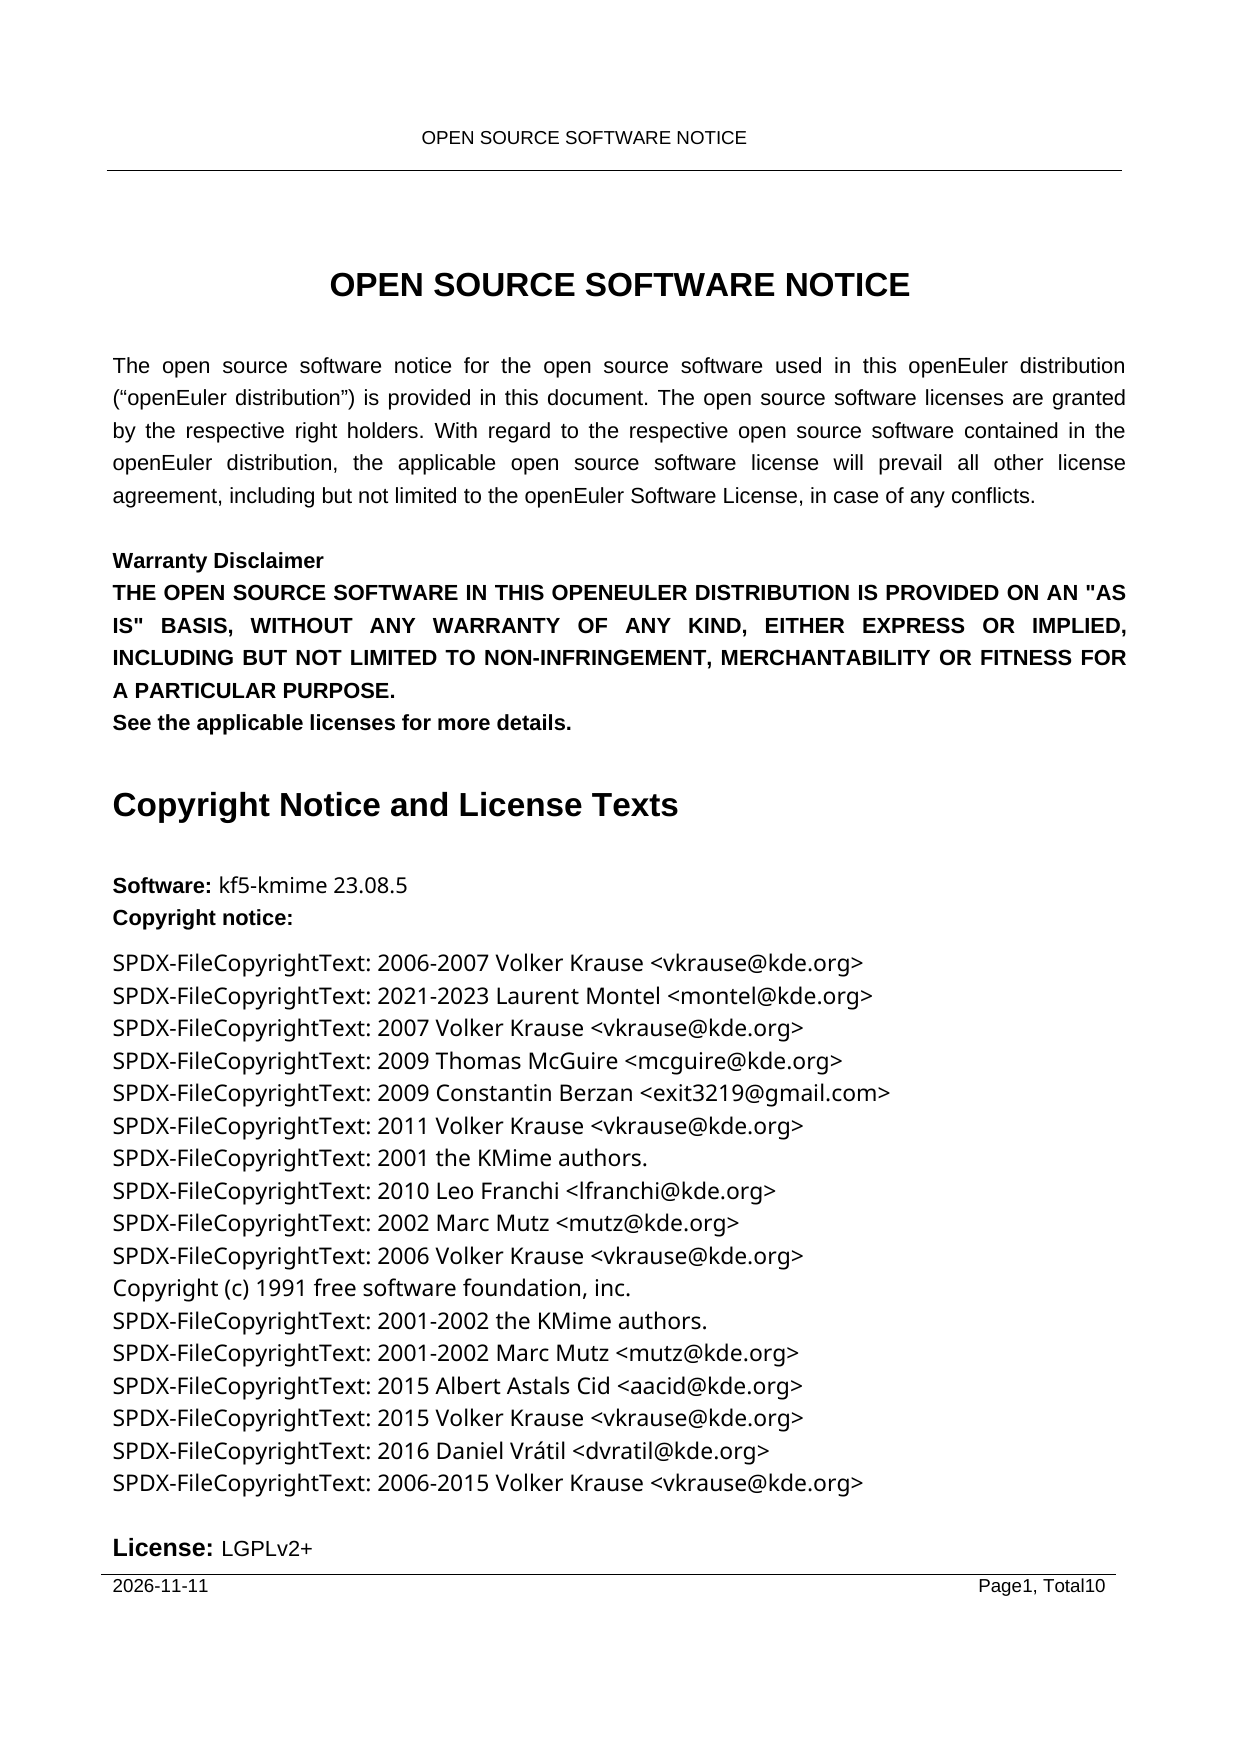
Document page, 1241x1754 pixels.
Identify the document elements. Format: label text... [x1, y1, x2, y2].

text SPDX-FileCopyrightText: 2006-2007 Volker Krause <vkrause@kde.org> SPDX-FileCopyrightText: 2021-2023 Laurent Montel <montel@kde.org> SPDX-FileCopyrightText: 2007 Volker Krause <vkrause@kde.org> SPDX-FileCopyrightText: 2009 Thomas McGuire <mcguire@kde.org> SPDX-FileCopyrightText: 2009 Constantin Berzan <exit3219@gmail.com> SPDX-FileCopyrightText: 2011 Volker Krause <vkrause@kde.org> SPDX-FileCopyrightText: 2001 the KMime authors. SPDX-FileCopyrightText: 2010 Leo Franchi <lfranchi@kde.org> SPDX-FileCopyrightText: 2002 Marc Mutz <mutz@kde.org> SPDX-FileCopyrightText: 2006 Volker Krause <vkrause@kde.org> Copyright (c) 1991 free software foundation, inc. SPDX-FileCopyrightText: 2001-2002 the KMime authors. SPDX-FileCopyrightText: 2001-2002 Marc Mutz <mutz@kde.org> SPDX-FileCopyrightText: 2015 Albert Astals Cid <aacid@kde.org> SPDX-FileCopyrightText: 2015 Volker Krause <vkrause@kde.org> SPDX-FileCopyrightText: 2016 Daniel Vrátil <dvratil@kde.org> SPDX-FileCopyrightText: 2006-2015 Volker Krause <vkrause@kde.org> [112, 947, 1128, 1532]
text Warranty Disclaimer [112, 544, 1128, 576]
title Software: kf5-kmime 23.08.5 [112, 869, 1128, 901]
text The open source software notice for the open source software used in this openEuler distribution (“openEuler distribution”) is provided in this document. The open source software licenses are granted by the respective right holders. With regard to the respective open source software contained in the openEuler distribution, the applicable open source software license will prevail all other license agreement, including but not limited to the openEuler Software License, in case of any conflicts. [112, 349, 1128, 511]
text Copyright Notice and License Texts [112, 771, 1128, 836]
text OPEN SOURCE SOFTWARE NOTICE [112, 251, 1128, 316]
text License: LGPLv2+ [112, 1532, 1128, 1564]
text Copyright notice: [112, 901, 1128, 934]
text THE OPEN SOURCE SOFTWARE IN THIS OPENEULER DISTRIBUTION IS PROVIDED ON AN "AS IS" BASIS, WITHOUT ANY WARRANTY OF ANY KIND, EITHER EXPRESS OR IMPLIED, INCLUDING BUT NOT LIMITED TO NON-INFRINGEMENT, MERCHANTABILITY OR FITNESS FOR A PARTICULAR PURPOSE. See the applicable licenses for more details. [112, 576, 1128, 739]
